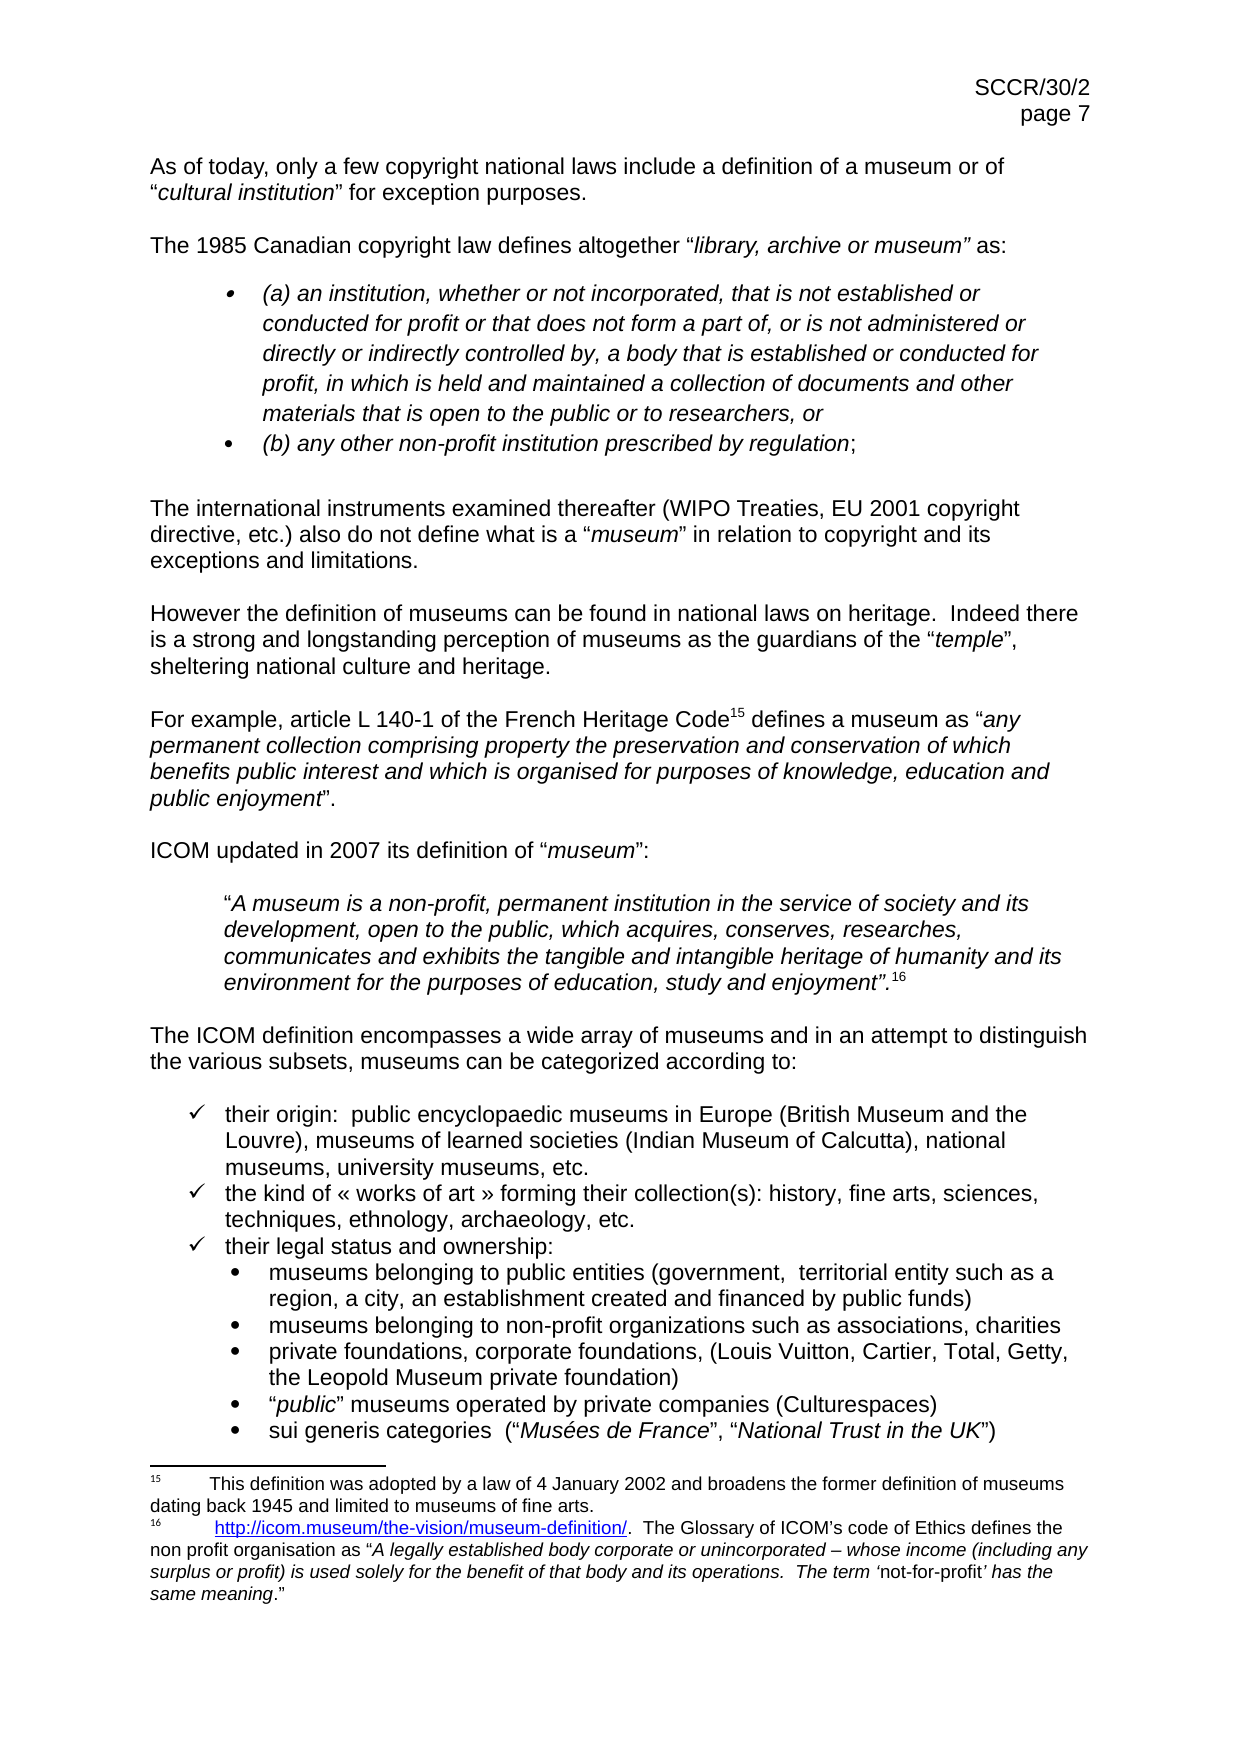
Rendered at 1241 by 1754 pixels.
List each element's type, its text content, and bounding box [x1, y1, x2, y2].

list “public” museums operated by private companies (Culturespaces) [231, 1391, 1090, 1417]
list (b) any other non-profit institution prescribed by regulation; [225, 426, 1074, 456]
text “A museum is a non-profit, permanent institution in the service of society and its development, open to the public, which acquires, conserves, researches, communicates and exhibits the tangible and intangible heritage of humanity and its environment for the purposes of education, study and enjoyment”. [224, 890, 1090, 995]
text As of today, only a few copyright national laws include a definition of a museum or of “cultural institution” for exception purposes. [150, 153, 1090, 206]
list the kind of « works of art » forming their collection(s): history, fine arts, sciences, techniques, ethnology, archaeology, etc. [187, 1180, 1090, 1233]
text The ICOM definition encompasses a wide array of museums and in an attempt to distinguish the various subsets, museums can be categorized according to: [150, 1022, 1090, 1074]
list their legal status and ownership: [187, 1233, 1090, 1259]
list sui generis categories (“Musées de France”, “National Trust in the UK”) [231, 1417, 1090, 1443]
list their origin: public encyclopaedic museums in Europe (British Museum and the Louvre), museums of learned societies (Indian Museum of Calcutta), national museums, university museums, etc. [187, 1101, 1090, 1180]
text The 1985 Canadian copyright law defines altogether “library, archive or museum” as: [150, 232, 1090, 258]
text However the definition of museums can be found in national laws on heritage. Indeed there is a strong and longstanding perception of museums as the guardians of the “temple”, sheltering national culture and heritage. [150, 600, 1090, 679]
list (a) an institution, whether or not incorporated, that is not established or conducted for profit or that does not form a part of, or is not administered or directly or indirectly controlled by, a body that is established or conducted for profit, in which is held and maintained a collection of documents and other materials that is open to the public or to researchers, or [225, 276, 1074, 426]
text ICOM updated in 2007 its definition of “museum”: [150, 837, 1090, 864]
list private foundations, corporate foundations, (Louis Vuitton, Cartier, Total, Getty, the Leopold Museum private foundation) [231, 1338, 1090, 1391]
text For example, article L 140-1 of the French Heritage Code defines a museum as “any permanent collection comprising property the preservation and conservation of which benefits public interest and which is organised for purposes of knowledge, education and public enjoyment”. [150, 706, 1090, 811]
list museums belonging to public entities (government, territorial entity such as a region, a city, an establishment created and financed by public funds) [231, 1259, 1090, 1312]
list museums belonging to non-profit organizations such as associations, charities [231, 1312, 1090, 1338]
text The international instruments examined thereafter (WIPO Treaties, EU 2001 copyright directive, etc.) also do not define what is a “museum” in relation to copyright and its exceptions and limitations. [150, 495, 1090, 574]
